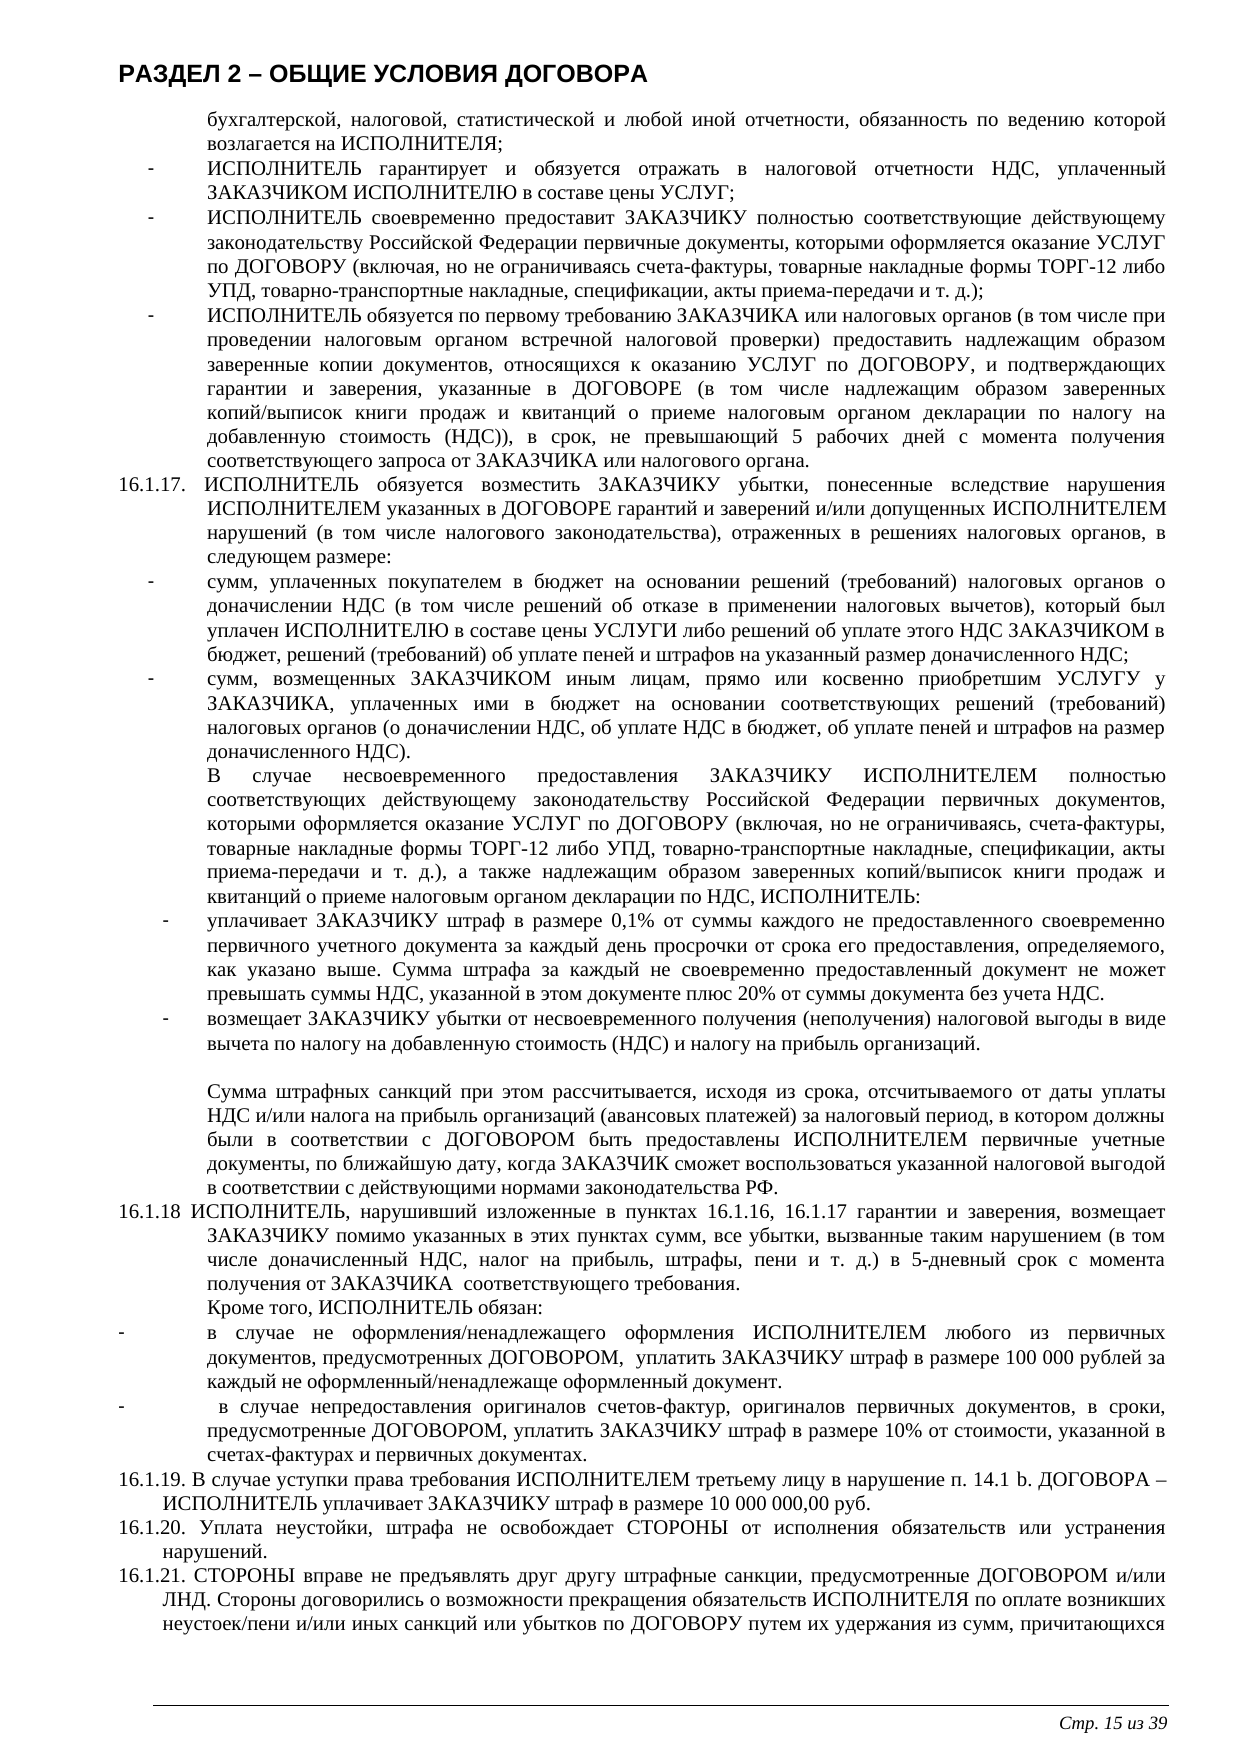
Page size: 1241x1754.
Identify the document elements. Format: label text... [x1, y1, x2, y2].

list ИСПОЛНИТЕЛЬ обязуется по первому требованию ЗАКАЗЧИКА или налоговых органов (в том числе при проведении налоговым органом встречной налоговой проверки) предоставить надлежащим образом заверенные копии документов, относящихся к оказанию УСЛУГ по ДОГОВОРУ, и подтверждающих гарантии и заверения, указанные в ДОГОВОРЕ (в том числе надлежащим образом заверенных копий/выписок книги продаж и квитанций о приеме налоговым органом декларации по налогу на добавленную стоимость (НДС)), в срок, не превышающий 5 рабочих дней с момента получения соответствующего запроса от ЗАКАЗЧИКА или налогового органа. [148, 302, 1167, 472]
text 16.1.17. ИСПОЛНИТЕЛЬ обязуется возместить ЗАКАЗЧИКУ убытки, понесенные вследствие нарушения ИСПОЛНИТЕЛЕМ указанных в ДОГОВОРЕ гарантий и заверений и/или допущенных ИСПОЛНИТЕЛЕМ нарушений (в том числе налогового законодательства), отраженных в решениях налоговых органов, в следующем размере: [118, 472, 1167, 568]
text Сумма штрафных санкций при этом рассчитывается, исходя из срока, отсчитываемого от даты уплаты НДС и/или налога на прибыль организаций (авансовых платежей) за налоговый период, в котором должны были в соответствии с ДОГОВОРОМ быть предоставлены ИСПОЛНИТЕЛЕМ первичные учетные документы, по ближайшую дату, когда ЗАКАЗЧИК сможет воспользоваться указанной налоговой выгодой в соответствии с действующими нормами законодательства РФ. [207, 1079, 1167, 1199]
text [118, 1563, 1167, 1635]
list уплачивает ЗАКАЗЧИКУ штраф в размере 0,1% от суммы каждого не предоставленного своевременно первичного учетного документа за каждый день просрочки от срока его предоставления, определяемого, как указано выше. Сумма штрафа за каждый не своевременно предоставленный документ не может превышать суммы НДС, указанной в этом документе плюс 20% от суммы документа без учета НДС. [162, 908, 1167, 1005]
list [162, 107, 1167, 155]
text Кроме того, ИСПОЛНИТЕЛЬ обязан: [207, 1295, 1167, 1319]
text В случае несвоевременного предоставления ЗАКАЗЧИКУ ИСПОЛНИТЕЛЕМ полностью соответствующих действующему законодательству Российской Федерации первичных документов, которыми оформляется оказание УСЛУГ по ДОГОВОРУ (включая, но не ограничиваясь, счета-фактуры, товарные накладные формы ТОРГ-12 либо УПД, товарно-транспортные накладные, спецификации, акты приема-передачи и т. д.), а также надлежащим образом заверенных копий/выписок книги продаж и квитанций о приеме налоговым органом декларации по НДС, ИСПОЛНИТЕЛЬ: [207, 763, 1167, 908]
list сумм, возмещенных ЗАКАЗЧИКОМ иным лицам, прямо или косвенно приобретшим УСЛУГУ у ЗАКАЗЧИКА, уплаченных ими в бюджет на основании соответствующих решений (требований) налоговых органов (о доначислении НДС, об уплате НДС в бюджет, об уплате пеней и штрафов на размер доначисленного НДС). [148, 666, 1167, 763]
text 16.1.18 ИСПОЛНИТЕЛЬ, нарушивший изложенные в пунктах 16.1.16, 16.1.17 гарантии и заверения, возмещает ЗАКАЗЧИКУ помимо указанных в этих пунктах сумм, все убытки, вызванные таким нарушением (в том числе доначисленный НДС, налог на прибыль, штрафы, пени и т. д.) в 5-дневный срок с момента получения от ЗАКАЗЧИКА соответствующего требования. [118, 1199, 1167, 1295]
list ИСПОЛНИТЕЛЬ гарантирует и обязуется отражать в налоговой отчетности НДС, уплаченный ЗАКАЗЧИКОМ ИСПОЛНИТЕЛЮ в составе цены УСЛУГ; [148, 155, 1167, 204]
list ИСПОЛНИТЕЛЬ своевременно предоставит ЗАКАЗЧИКУ полностью соответствующие действующему законодательству Российской Федерации первичные документы, которыми оформляется оказание УСЛУГ по ДОГОВОРУ (включая, но не ограничиваясь счета-фактуры, товарные накладные формы ТОРГ-12 либо УПД, товарно-транспортные накладные, спецификации, акты приема-передачи и т. д.); [148, 204, 1167, 302]
list сумм, уплаченных покупателем в бюджет на основании решений (требований) налоговых органов о доначислении НДС (в том числе решений об отказе в применении налоговых вычетов), который был уплачен ИСПОЛНИТЕЛЮ в составе цены УСЛУГИ либо решений об уплате этого НДС ЗАКАЗЧИКОМ в бюджет, решений (требований) об уплате пеней и штрафов на указанный размер доначисленного НДС; [148, 568, 1167, 666]
text 16.1.20. Уплата неустойки, штрафа не освобождает СТОРОНЫ от исполнения обязательств или устранения нарушений. [118, 1514, 1167, 1563]
text 16.1.19. В случае уступки права требования ИСПОЛНИТЕЛЕМ третьему лицу в нарушение п. 14.1 b. ДОГОВОРА – ИСПОЛНИТЕЛЬ уплачивает ЗАКАЗЧИКУ штраф в размере 10 000 000,00 руб. [118, 1466, 1167, 1514]
list возмещает ЗАКАЗЧИКУ убытки от несвоевременного получения (неполучения) налоговой выгоды в виде вычета по налогу на добавленную стоимость (НДС) и налогу на прибыль организаций. [162, 1005, 1167, 1055]
list в случае не оформления/ненадлежащего оформления ИСПОЛНИТЕЛЕМ любого из первичных документов, предусмотренных ДОГОВОРОМ, уплатить ЗАКАЗЧИКУ штраф в размере 100 000 рублей за каждый не оформленный/ненадлежаще оформленный документ. [118, 1319, 1167, 1393]
list в случае непредоставления оригиналов счетов-фактур, оригиналов первичных документов, в сроки, предусмотренные ДОГОВОРОМ, уплатить ЗАКАЗЧИКУ штраф в размере 10% от стоимости, указанной в счетах-фактурах и первичных документах. [118, 1393, 1167, 1466]
